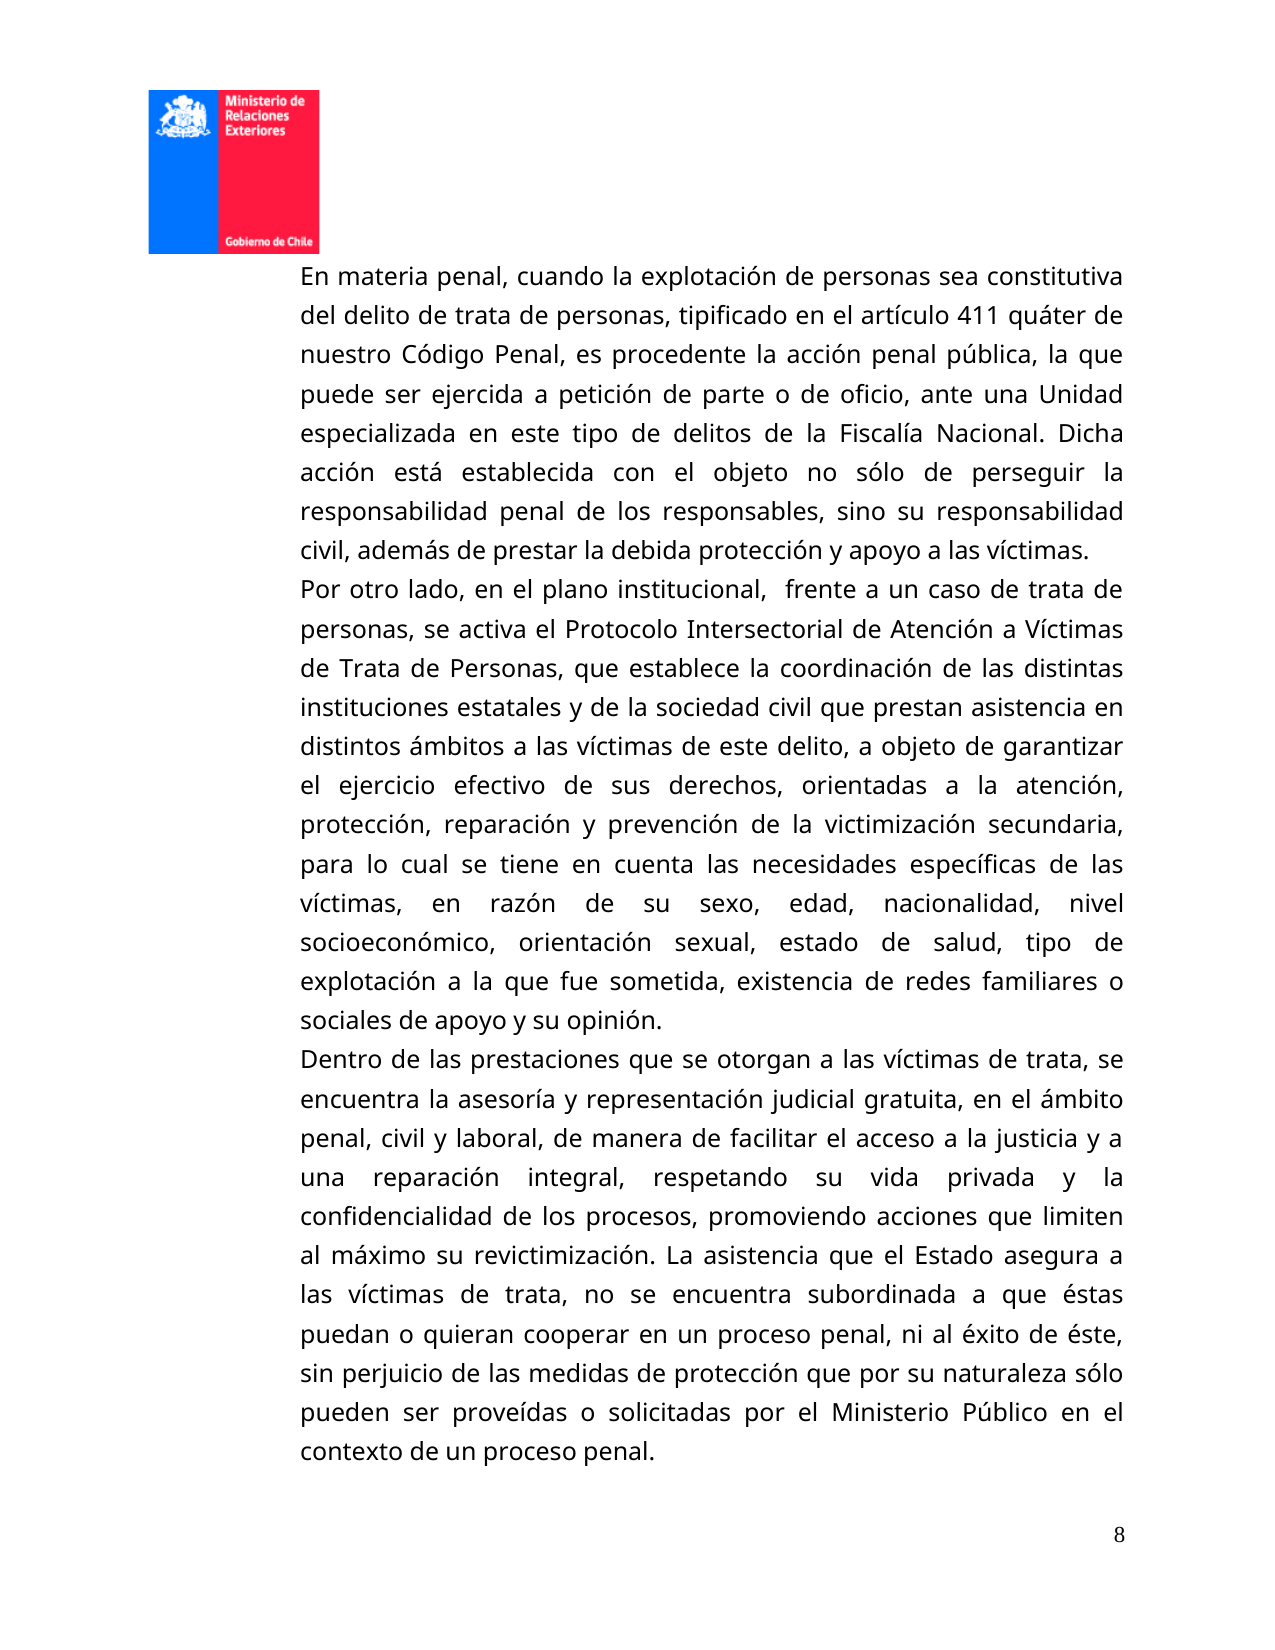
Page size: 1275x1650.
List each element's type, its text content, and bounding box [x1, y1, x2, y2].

picture [148, 90, 320, 254]
list Por otro lado, en el plano institucional, frente a un caso de trata de personas, se activa el Protocolo Intersectorial de Atención a Víctimas de Trata de Personas, que establece la coordinación de las distintas instituciones estatales y de la sociedad civil que prestan asistencia en distintos ámbitos a las víctimas de este delito, a objeto de garantizar el ejercicio efectivo de sus derechos, orientadas a la atención, protección, reparación y prevención de la victimización secundaria, para lo cual se tiene en cuenta las necesidades específicas de las víctimas, en razón de su sexo, edad, nacionalidad, nivel socioeconómico, orientación sexual, estado de salud, tipo de explotación a la que fue sometida, existencia de redes familiares o sociales de apoyo y su opinión. [300, 572, 1125, 1037]
list Dentro de las prestaciones que se otorgan a las víctimas de trata, se encuentra la asesoría y representación judicial gratuita, en el ámbito penal, civil y laboral, de manera de facilitar el acceso a la justicia y a una reparación integral, respetando su vida privada y la confidencialidad de los procesos, promoviendo acciones que limiten al máximo su revictimización. La asistencia que el Estado asegura a las víctimas de trata, no se encuentra subordinada a que éstas puedan o quieran cooperar en un proceso penal, ni al éxito de éste, sin perjuicio de las medidas de protección que por su naturaleza sólo pueden ser proveídas o solicitadas por el Ministerio Público en el contexto de un proceso penal. [300, 1042, 1125, 1468]
list En materia penal, cuando la explotación de personas sea constitutiva del delito de trata de personas, tipificado en el artículo 411 quáter de nuestro Código Penal, es procedente la acción penal pública, la que puede ser ejercida a petición de parte o de oficio, ante una Unidad especializada en este tipo de delitos de la Fiscalía Nacional. Dicha acción está establecida con el objeto no sólo de perseguir la responsabilidad penal de los responsables, sino su responsabilidad civil, además de prestar la debida protección y apoyo a las víctimas. [300, 150, 1125, 567]
